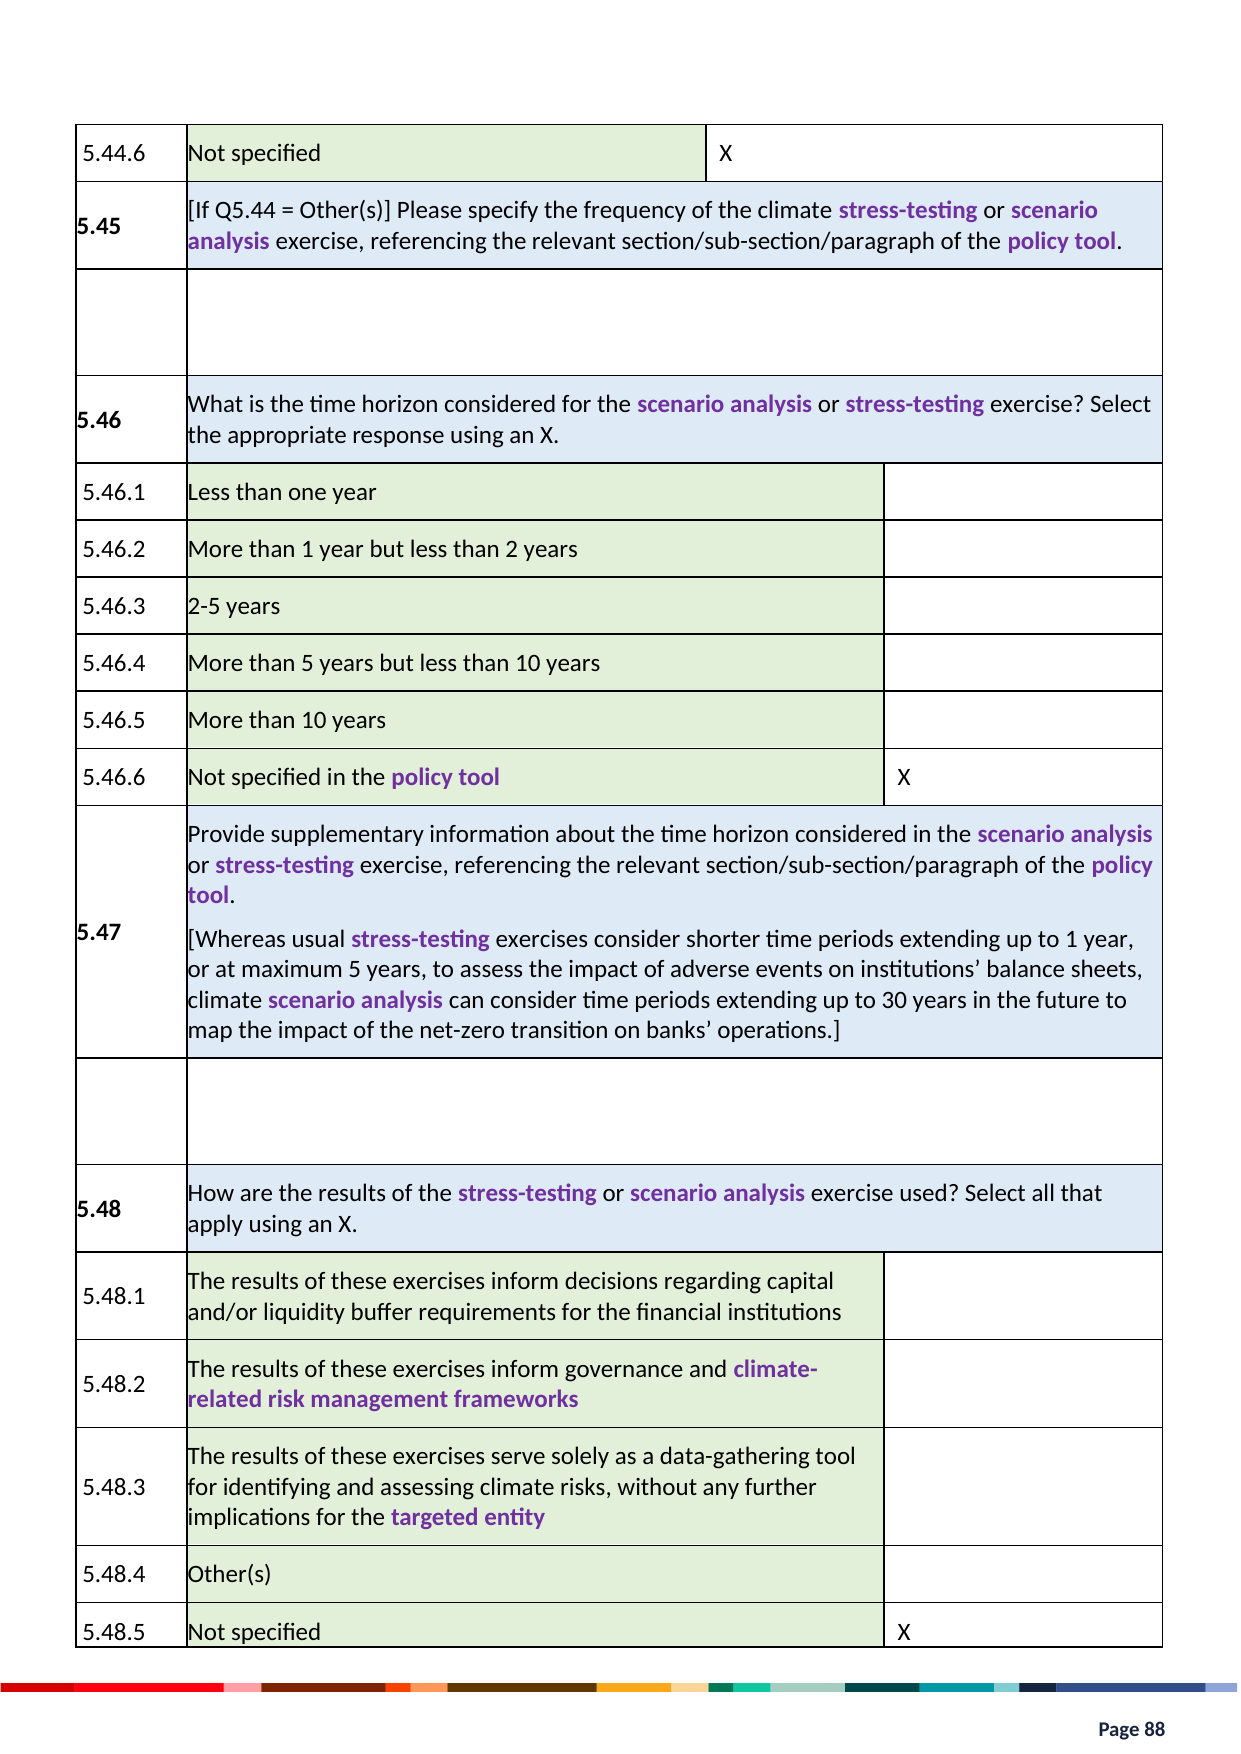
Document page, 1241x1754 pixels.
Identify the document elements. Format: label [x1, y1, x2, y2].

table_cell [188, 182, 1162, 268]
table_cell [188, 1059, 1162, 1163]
picture [0, 1683, 1236, 1692]
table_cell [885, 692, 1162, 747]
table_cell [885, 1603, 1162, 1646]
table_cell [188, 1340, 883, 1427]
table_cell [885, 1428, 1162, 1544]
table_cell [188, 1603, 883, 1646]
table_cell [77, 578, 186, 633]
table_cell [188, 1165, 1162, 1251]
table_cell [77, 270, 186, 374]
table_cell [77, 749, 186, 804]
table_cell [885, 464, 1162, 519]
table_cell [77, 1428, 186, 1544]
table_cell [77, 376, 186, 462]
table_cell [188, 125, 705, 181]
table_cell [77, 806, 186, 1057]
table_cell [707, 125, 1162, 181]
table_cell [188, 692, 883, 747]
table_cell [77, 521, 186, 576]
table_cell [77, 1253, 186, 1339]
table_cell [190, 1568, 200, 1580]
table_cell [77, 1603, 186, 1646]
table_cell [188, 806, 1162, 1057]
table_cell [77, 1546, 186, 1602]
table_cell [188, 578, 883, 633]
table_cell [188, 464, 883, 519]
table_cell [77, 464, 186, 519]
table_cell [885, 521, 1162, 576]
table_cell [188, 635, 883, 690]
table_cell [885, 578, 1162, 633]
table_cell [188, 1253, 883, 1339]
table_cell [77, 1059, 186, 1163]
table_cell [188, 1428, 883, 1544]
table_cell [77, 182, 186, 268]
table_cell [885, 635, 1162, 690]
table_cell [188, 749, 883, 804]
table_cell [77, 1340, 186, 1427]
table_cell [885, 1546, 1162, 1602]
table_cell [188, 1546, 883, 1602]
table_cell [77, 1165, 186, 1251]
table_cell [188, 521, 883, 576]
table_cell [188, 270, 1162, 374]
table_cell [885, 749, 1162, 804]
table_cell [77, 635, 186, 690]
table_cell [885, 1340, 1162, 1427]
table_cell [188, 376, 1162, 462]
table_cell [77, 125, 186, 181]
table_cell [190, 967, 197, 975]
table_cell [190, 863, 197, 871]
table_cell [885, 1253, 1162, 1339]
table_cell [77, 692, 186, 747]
